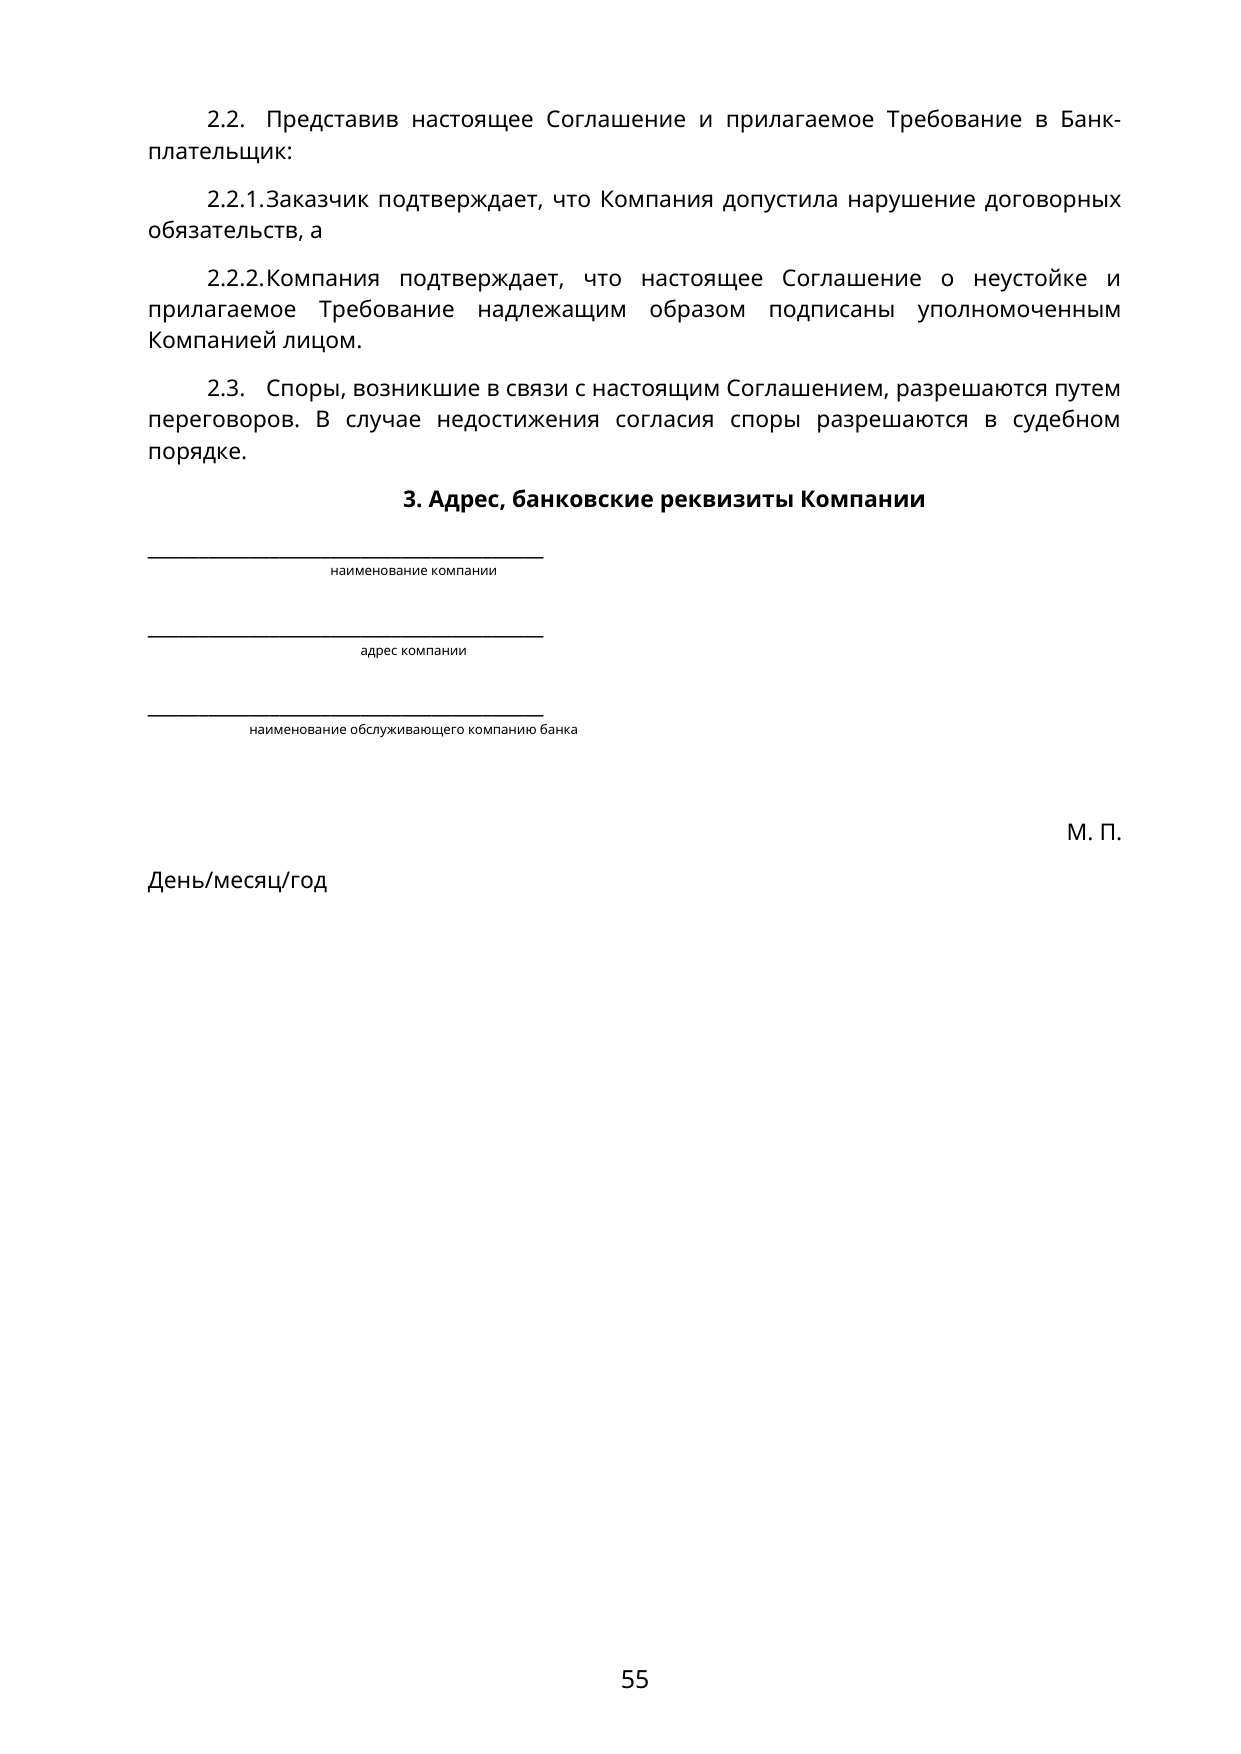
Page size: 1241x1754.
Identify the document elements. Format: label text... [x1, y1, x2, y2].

text День/месяц/год [148, 864, 1122, 895]
text _______________________________________ [148, 531, 1122, 562]
text 2.3. Споры, возникшие в связи с настоящим Соглашением, разрешаются путем переговоров. В случае недостижения согласия споры разрешаются в судебном порядке. [148, 372, 1122, 466]
text 3. Адрес, банковские реквизиты Компании [148, 483, 1122, 514]
text 2.2.2. Компания подтверждает, что настоящее Соглашение о неустойке и прилагаемое Требование надлежащим образом подписаны уполномоченным Компанией лицом. [148, 262, 1122, 356]
text М. П. [148, 816, 1122, 847]
text адрес компании [148, 641, 679, 672]
text наименование обслуживающего компанию банка [148, 720, 679, 751]
text 2.2.1. Заказчик подтверждает, что Компания допустила нарушение договорных обязательств, а [148, 183, 1122, 245]
text _______________________________________ [148, 610, 1122, 641]
text 2.2. Представив настоящее Соглашение и прилагаемое Требование в Банк-плательщик: [148, 103, 1122, 166]
text наименование компании [148, 562, 679, 593]
text _______________________________________ [148, 689, 1122, 720]
